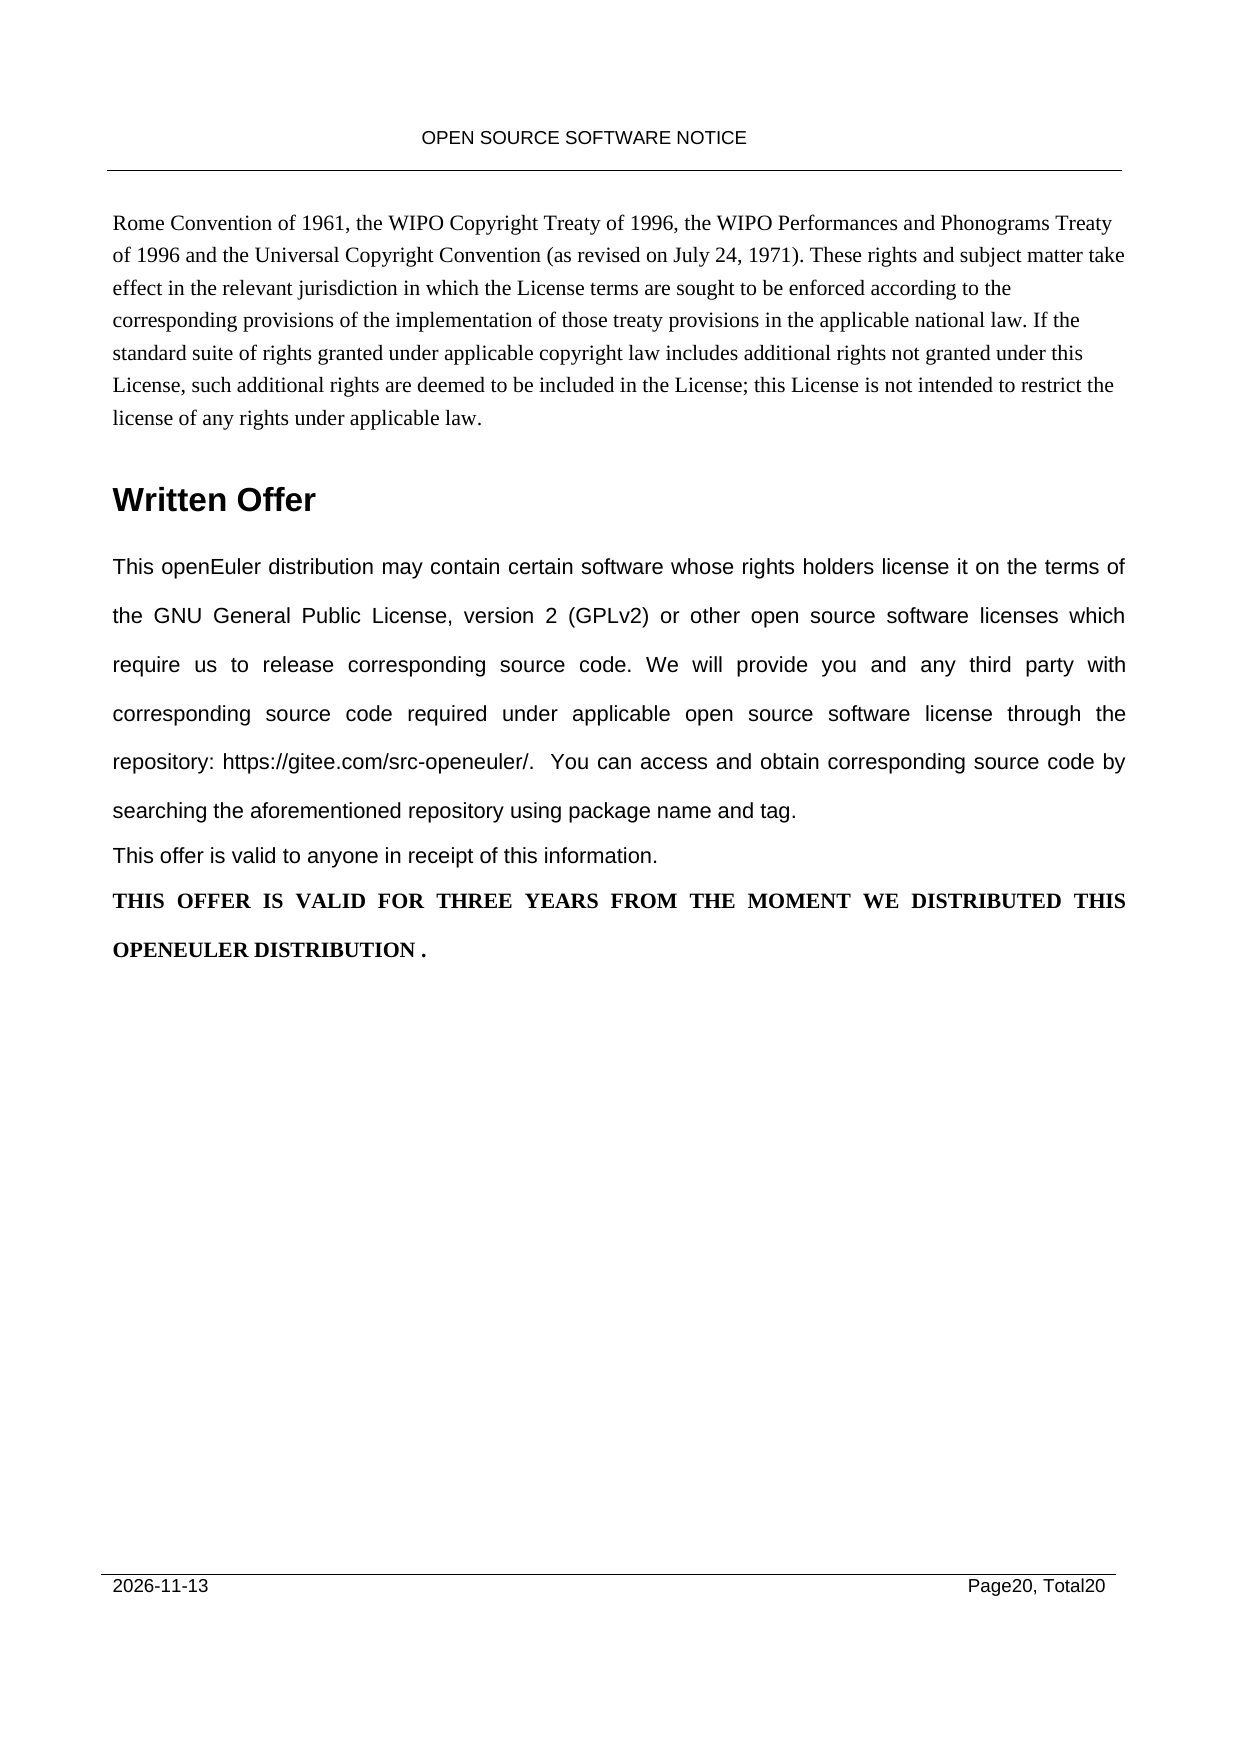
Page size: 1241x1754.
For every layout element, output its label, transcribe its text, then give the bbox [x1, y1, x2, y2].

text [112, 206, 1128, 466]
text Written Offer [112, 466, 1128, 531]
text This offer is valid to anyone in receipt of this information. [112, 839, 1128, 872]
text This openEuler distribution may contain certain software whose rights holders license it on the terms of the GNU General Public License, version 2 (GPLv2) or other open source software licenses which require us to release corresponding source code. We will provide you and any third party with corresponding source code required under applicable open source software license through the repository: https://gitee.com/src-openeuler/. You can access and obtain corresponding source code by searching the aforementioned repository using package name and tag. [112, 551, 1128, 827]
text THIS OFFER IS VALID FOR THREE YEARS FROM THE MOMENT WE DISTRIBUTED THIS OPENEULER DISTRIBUTION . [112, 884, 1128, 966]
